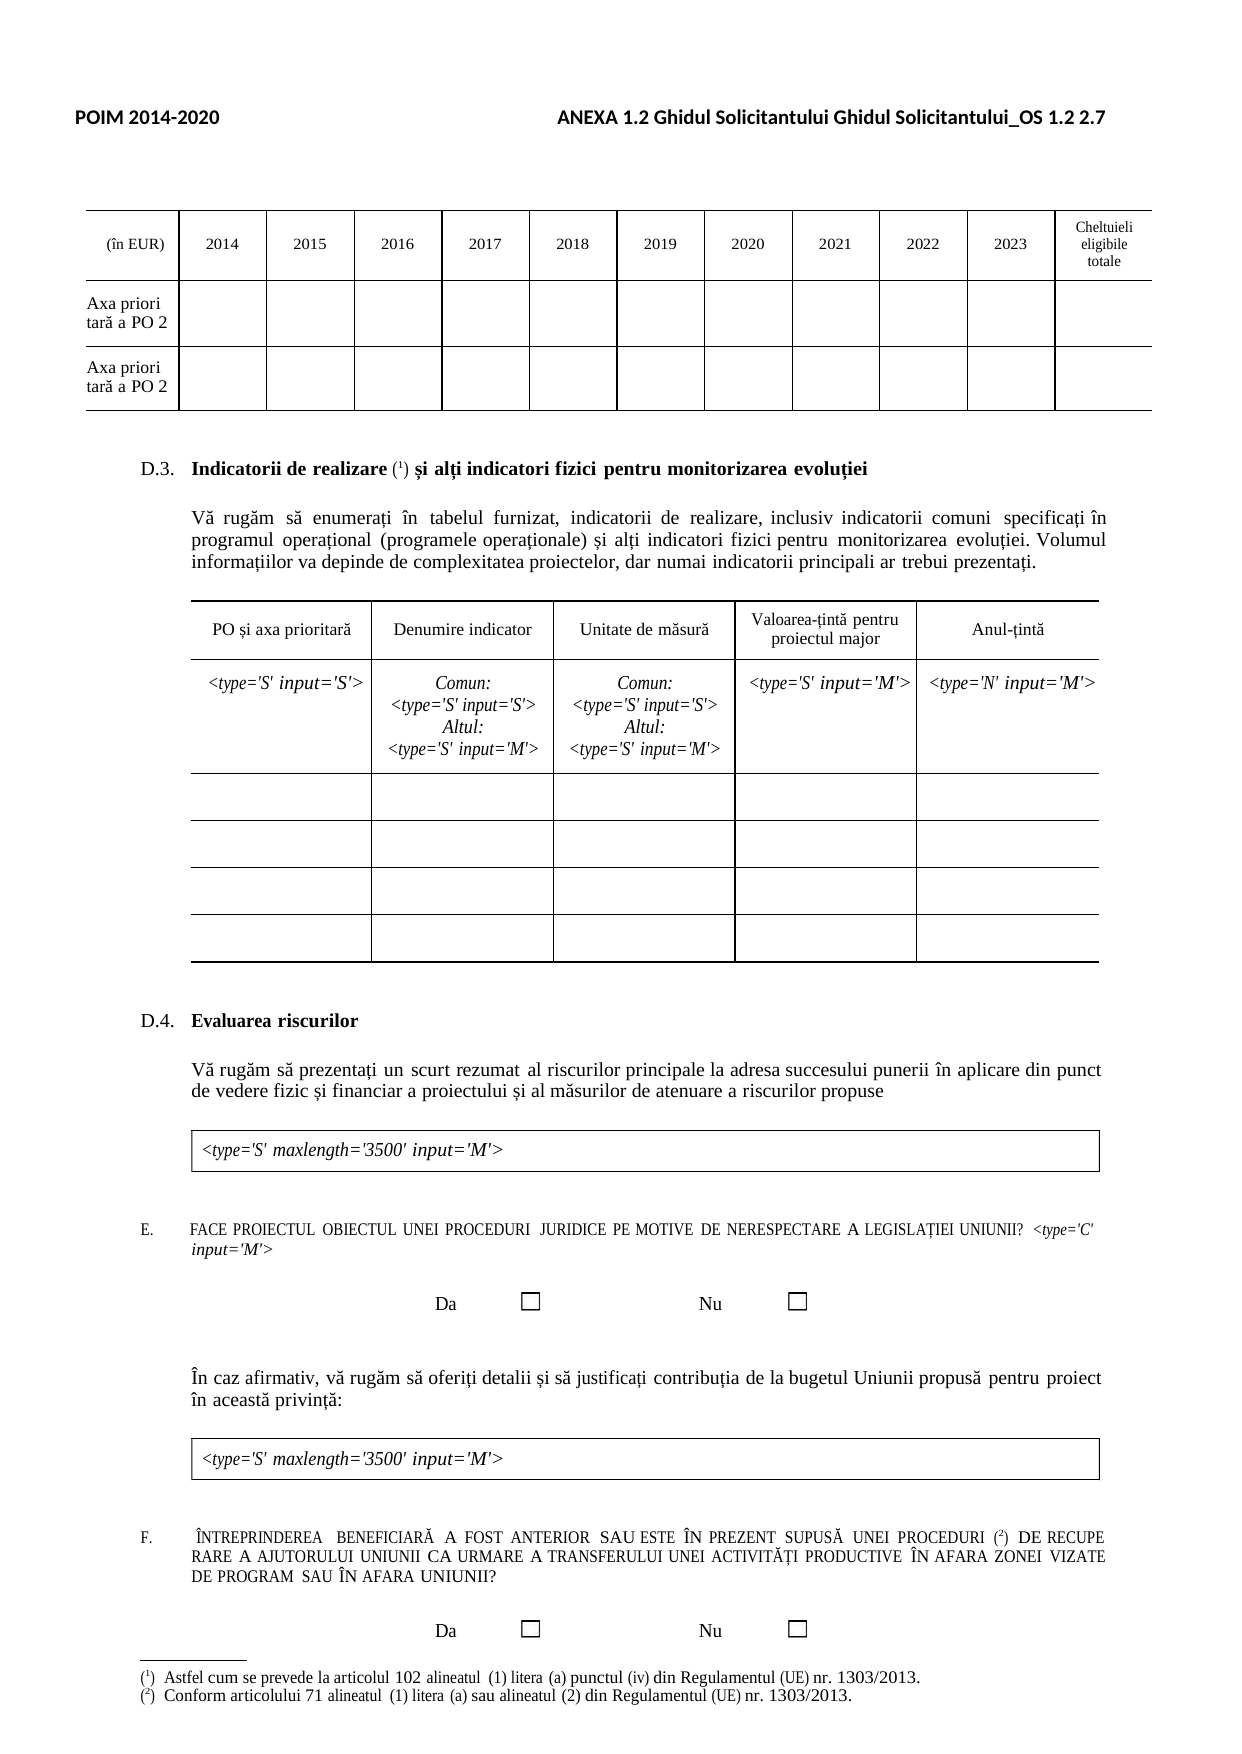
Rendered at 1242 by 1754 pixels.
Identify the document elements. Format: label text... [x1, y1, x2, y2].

table_header 2018 [530, 211, 616, 280]
picture [787, 1292, 808, 1311]
text În caz afirmativ, vă rugăm să oferiți detalii și să justificați contribuția de la bugetul Uniunii propusă pentru proiect în această privință: [191, 1367, 1107, 1411]
table_cell [705, 347, 792, 410]
picture [520, 1619, 541, 1638]
table_header (în EUR) [86, 211, 178, 280]
table_cell [917, 774, 1099, 820]
table_cell [793, 347, 879, 410]
table_cell [736, 915, 916, 961]
table_header Denumire indicator [372, 602, 553, 658]
text Da Nu [435, 1292, 1169, 1315]
table_cell [968, 281, 1054, 346]
table_cell [736, 868, 916, 914]
table_header Cheltuieli eligibile totale [1056, 211, 1152, 280]
table_header 2019 [618, 211, 704, 280]
table_cell [618, 347, 704, 410]
table_cell [267, 281, 354, 346]
table_cell [880, 347, 967, 410]
text Da Nu [435, 1619, 1169, 1642]
table_cell [705, 281, 792, 346]
text F. ÎNTREPRINDEREA BENEFICIARĂ A FOST ANTERIOR SAU ESTE ÎN PREZENT SUPUSĂ UNEI PROCEDURI (2) DE RECUPE­ RARE A AJUTORULUI UNIUNII CA URMARE A TRANSFERULUI UNEI ACTIVITĂȚI PRODUCTIVE ÎN AFARA ZONEI VIZATE DE PROGRAM SAU ÎN AFARA UNIUNII? [140, 1528, 1107, 1586]
table_cell <type='N' input='M'> [917, 660, 1099, 773]
table_cell <type='S' input='M'> [736, 660, 916, 773]
table_header 2021 [793, 211, 879, 280]
table_cell [372, 868, 553, 914]
table_cell [554, 915, 734, 961]
table_cell [1056, 347, 1152, 410]
text D.4. Evaluarea riscurilor [140, 1009, 1169, 1032]
table_cell Axa priori­ tară a PO 2 [86, 347, 178, 410]
table_cell [191, 868, 371, 914]
text E. FACE PROIECTUL OBIECTUL UNEI PROCEDURI JURIDICE PE MOTIVE DE NERESPECTARE A LEGISLAȚIEI UNIUNII? <type='C' input='M'> [140, 1220, 1106, 1259]
text <type='S' maxlength='3500' input='M'> [201, 1446, 1169, 1469]
table_cell [917, 868, 1099, 914]
table_cell [355, 281, 441, 346]
text (1) Astfel cum se prevede la articolul 102 alineatul (1) litera (a) punctul (iv) din Regulamentul (UE) nr. 1303/2013. (2) Conform articolului 71 alineatul (1) litera (a) sau alineatul (2) din Regulamentul (UE) nr. 1303/2013. [140, 1669, 923, 1705]
picture [520, 1292, 541, 1311]
table_header 2015 [267, 211, 354, 280]
table_cell [554, 774, 734, 820]
table_cell [372, 774, 553, 820]
table_cell [443, 347, 529, 410]
table_header PO și axa prioritară [191, 602, 371, 658]
table_header 2016 [355, 211, 441, 280]
table_cell [554, 821, 734, 867]
table_header 2023 [968, 211, 1054, 280]
table_cell [917, 821, 1099, 867]
table_cell [530, 281, 616, 346]
table_cell [917, 915, 1099, 961]
table_cell [968, 347, 1054, 410]
table_cell [267, 347, 354, 410]
table_header 2022 [880, 211, 967, 280]
table_cell [554, 868, 734, 914]
table_cell Comun: <type='S' input='S'> Altul: <type='S' input='M'> [372, 660, 553, 773]
table_cell Comun: <type='S' input='S'> Altul: <type='S' input='M'> [554, 660, 734, 773]
table_cell [180, 281, 266, 346]
table_cell [191, 774, 371, 820]
table_cell [1056, 281, 1152, 346]
table_header Anul-țintă [917, 602, 1099, 658]
table_cell [793, 281, 879, 346]
table_cell [443, 281, 529, 346]
table_cell [191, 915, 371, 961]
text Vă rugăm să enumerați în tabelul furnizat, indicatorii de realizare, inclusiv indicatorii comuni specificați în programul operațional (programele operaționale) și alți indicatori fizici pentru monitorizarea evoluției. Volumul informațiilor va depinde de complexitatea proiectelor, dar numai indicatorii principali ar trebui prezentați. [191, 507, 1107, 573]
table_header 2020 [705, 211, 792, 280]
table_cell Axa priori­ tară a PO 2 [86, 281, 178, 346]
table_header Valoarea-țintă pentru proiectul major [736, 602, 916, 658]
table_header 2017 [443, 211, 529, 280]
table_cell <type='S' input='S'> [191, 660, 371, 773]
text <type='S' maxlength='3500' input='M'> [201, 1138, 1169, 1161]
table_cell [180, 347, 266, 410]
table_header Unitate de măsură [554, 602, 734, 658]
text D.3. Indicatorii de realizare (1) și alți indicatori fizici pentru monitorizarea evoluției [140, 457, 1169, 480]
text Vă rugăm să prezentați un scurt rezumat al riscurilor principale la adresa succesului punerii în aplicare din punct de vedere fizic și financiar a proiectului și al măsurilor de atenuare a riscurilor propuse [191, 1058, 1107, 1102]
picture [787, 1619, 808, 1638]
table_cell [191, 821, 371, 867]
table_cell [880, 281, 967, 346]
table_header 2014 [180, 211, 266, 280]
table_cell [736, 774, 916, 820]
table_cell [372, 915, 553, 961]
table_cell [372, 821, 553, 867]
table_cell [618, 281, 704, 346]
table_cell [530, 347, 616, 410]
table_cell [355, 347, 441, 410]
table_cell [736, 821, 916, 867]
